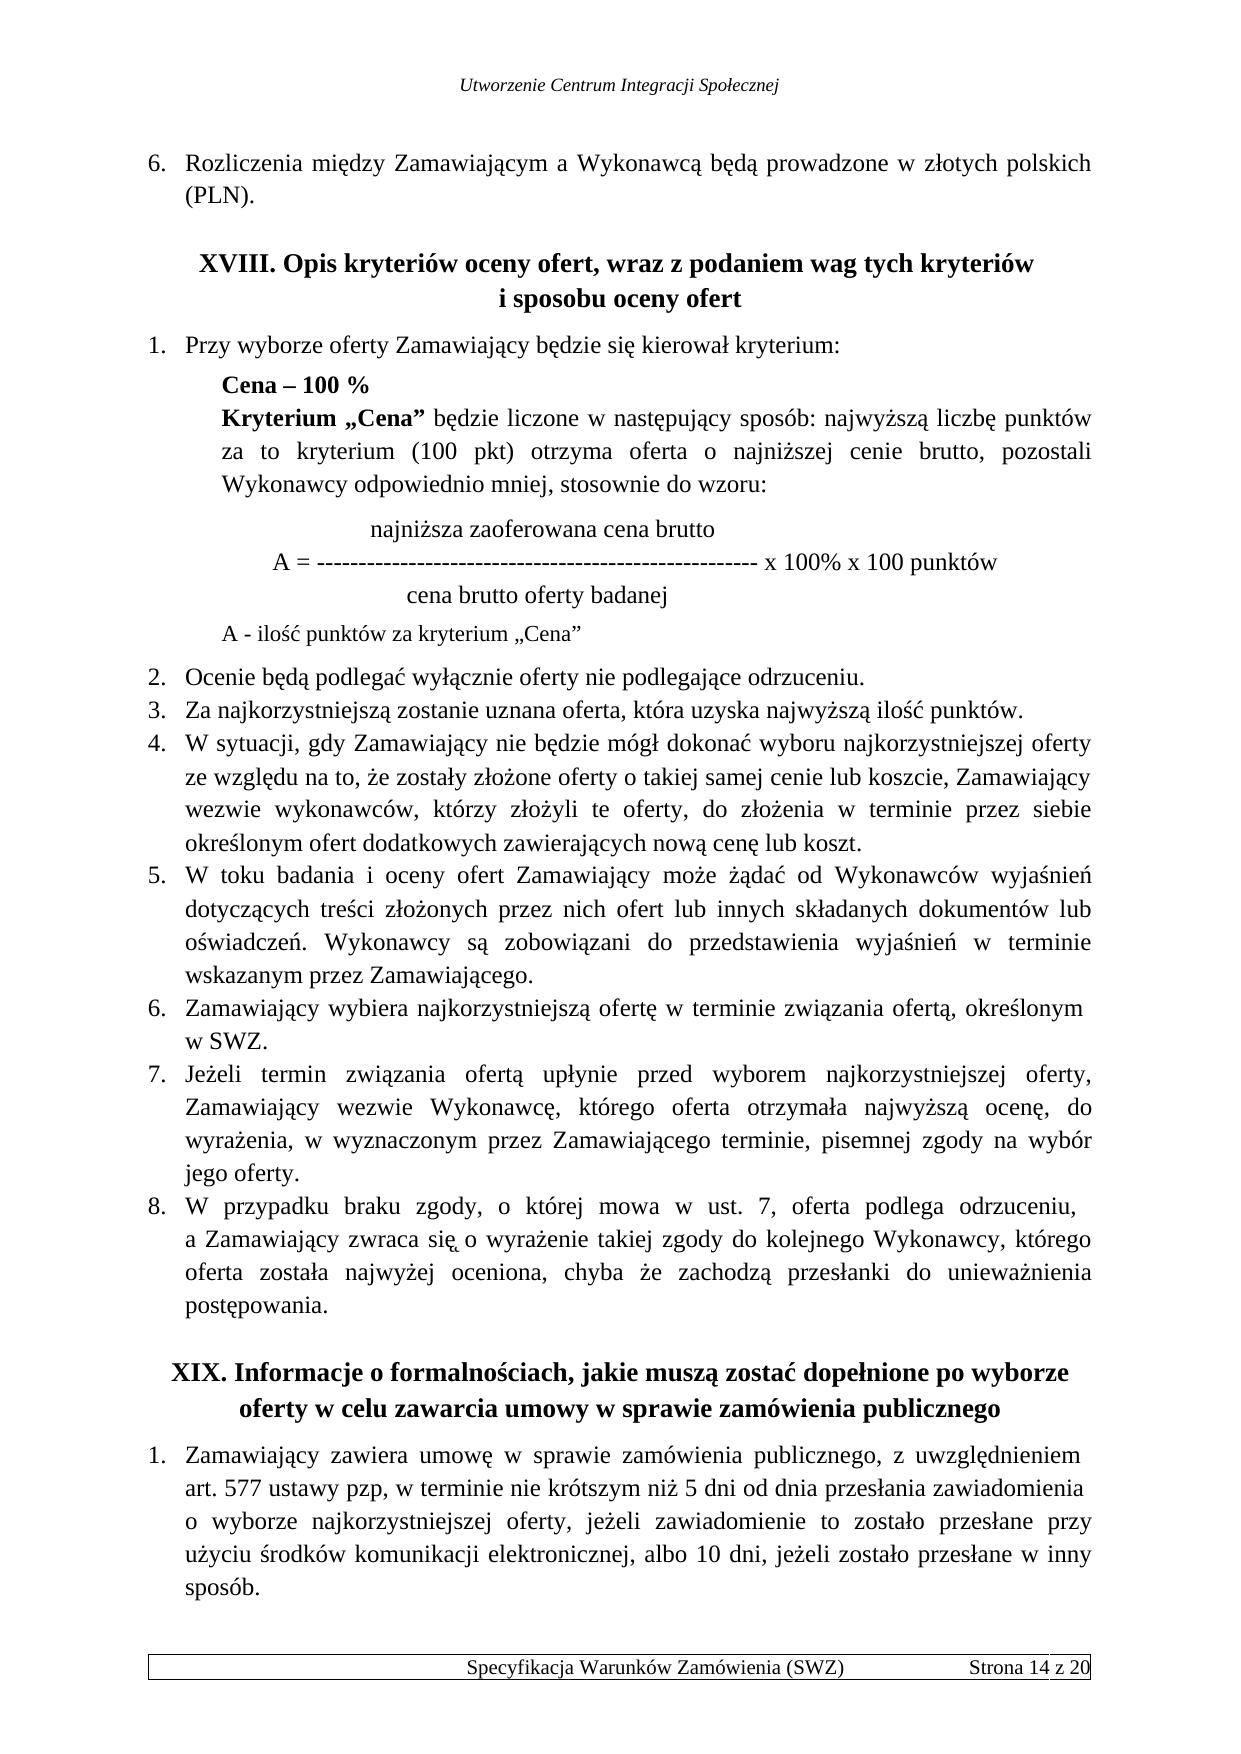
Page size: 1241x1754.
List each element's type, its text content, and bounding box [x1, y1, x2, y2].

list W toku badania i oceny ofert Zamawiający może żądać od Wykonawców wyjaśnień dotyczących treści złożonych przez nich ofert lub innych składanych dokumentów lub oświadczeń. Wykonawcy są zobowiązani do przedstawienia wyjaśnień w terminie wskazanym przez Zamawiającego. [148, 861, 1093, 988]
text cena brutto oferty badanej [369, 581, 1093, 609]
list Zamawiający wybiera najkorzystniejszą ofertę w terminie związania ofertą, określonym w SWZ. [148, 993, 1093, 1054]
list Jeżeli termin związania ofertą upłynie przed wyborem najkorzystniejszej oferty, Zamawiający wezwie Wykonawcę, którego oferta otrzymała najwyższą ocenę, do wyrażenia, w wyznaczonym przez Zamawiającego terminie, pisemnej zgody na wybór jego oferty. [148, 1059, 1093, 1187]
list Za najkorzystniejszą zostanie uznana oferta, która uzyska najwyższą ilość punktów. [148, 696, 1093, 724]
text XVIII. Opis kryteriów oceny ofert, wraz z podaniem wag tych kryteriów i sposobu oceny ofert [148, 247, 1093, 313]
list Ocenie będą podlegać wyłącznie oferty nie podlegające odrzuceniu. [148, 662, 1093, 691]
text Cena – 100 % [148, 370, 1093, 399]
list Przy wyborze oferty Zamawiający będzie się kierował kryterium: [148, 331, 1093, 359]
text najniższa zaoferowana cena brutto [148, 514, 1093, 543]
text A - ilość punktów za kryterium „Cena” [177, 620, 1093, 646]
text XIX. Informacje o formalnościach, jakie muszą zostać dopełnione po wyborze oferty w celu zawarcia umowy w sprawie zamówienia publicznego [148, 1356, 1093, 1423]
text A = ----------------------------------------------------- x 100% x 100 punktów [177, 547, 1093, 576]
list Rozliczenia między Zamawiającym a Wykonawcą będą prowadzone w złotych polskich (PLN). [148, 148, 1093, 209]
text Kryterium „Cena” będzie liczone w następujący sposób: najwyższą liczbę punktów za to kryterium (100 pkt) otrzyma oferta o najniższej cenie brutto, pozostali Wykonawcy odpowiednio mniej, stosownie do wzoru: [221, 403, 1093, 498]
list W sytuacji, gdy Zamawiający nie będzie mógł dokonać wyboru najkorzystniejszej oferty ze względu na to, że zostały złożone oferty o takiej samej cenie lub koszcie, Zamawiający wezwie wykonawców, którzy złożyli te oferty, do złożenia w terminie przez siebie określonym ofert dodatkowych zawierających nową cenę lub koszt. [148, 728, 1093, 856]
list Zamawiający zawiera umowę w sprawie zamówienia publicznego, z uwzględnieniem art. 577 ustawy pzp, w terminie nie krótszym niż 5 dni od dnia przesłania zawiadomienia o wyborze najkorzystniejszej oferty, jeżeli zawiadomienie to zostało przesłane przy użyciu środków komunikacji elektronicznej, albo 10 dni, jeżeli zostało przesłane w inny sposób. [148, 1440, 1093, 1601]
list W przypadku braku zgody, o której mowa w ust. 7, oferta podlega odrzuceniu, a Zamawiający zwraca się̨ o wyrażenie takiej zgody do kolejnego Wykonawcy, którego oferta została najwyżej oceniona, chyba że zachodzą przesłanki do unieważnienia postępowania. [148, 1191, 1093, 1319]
